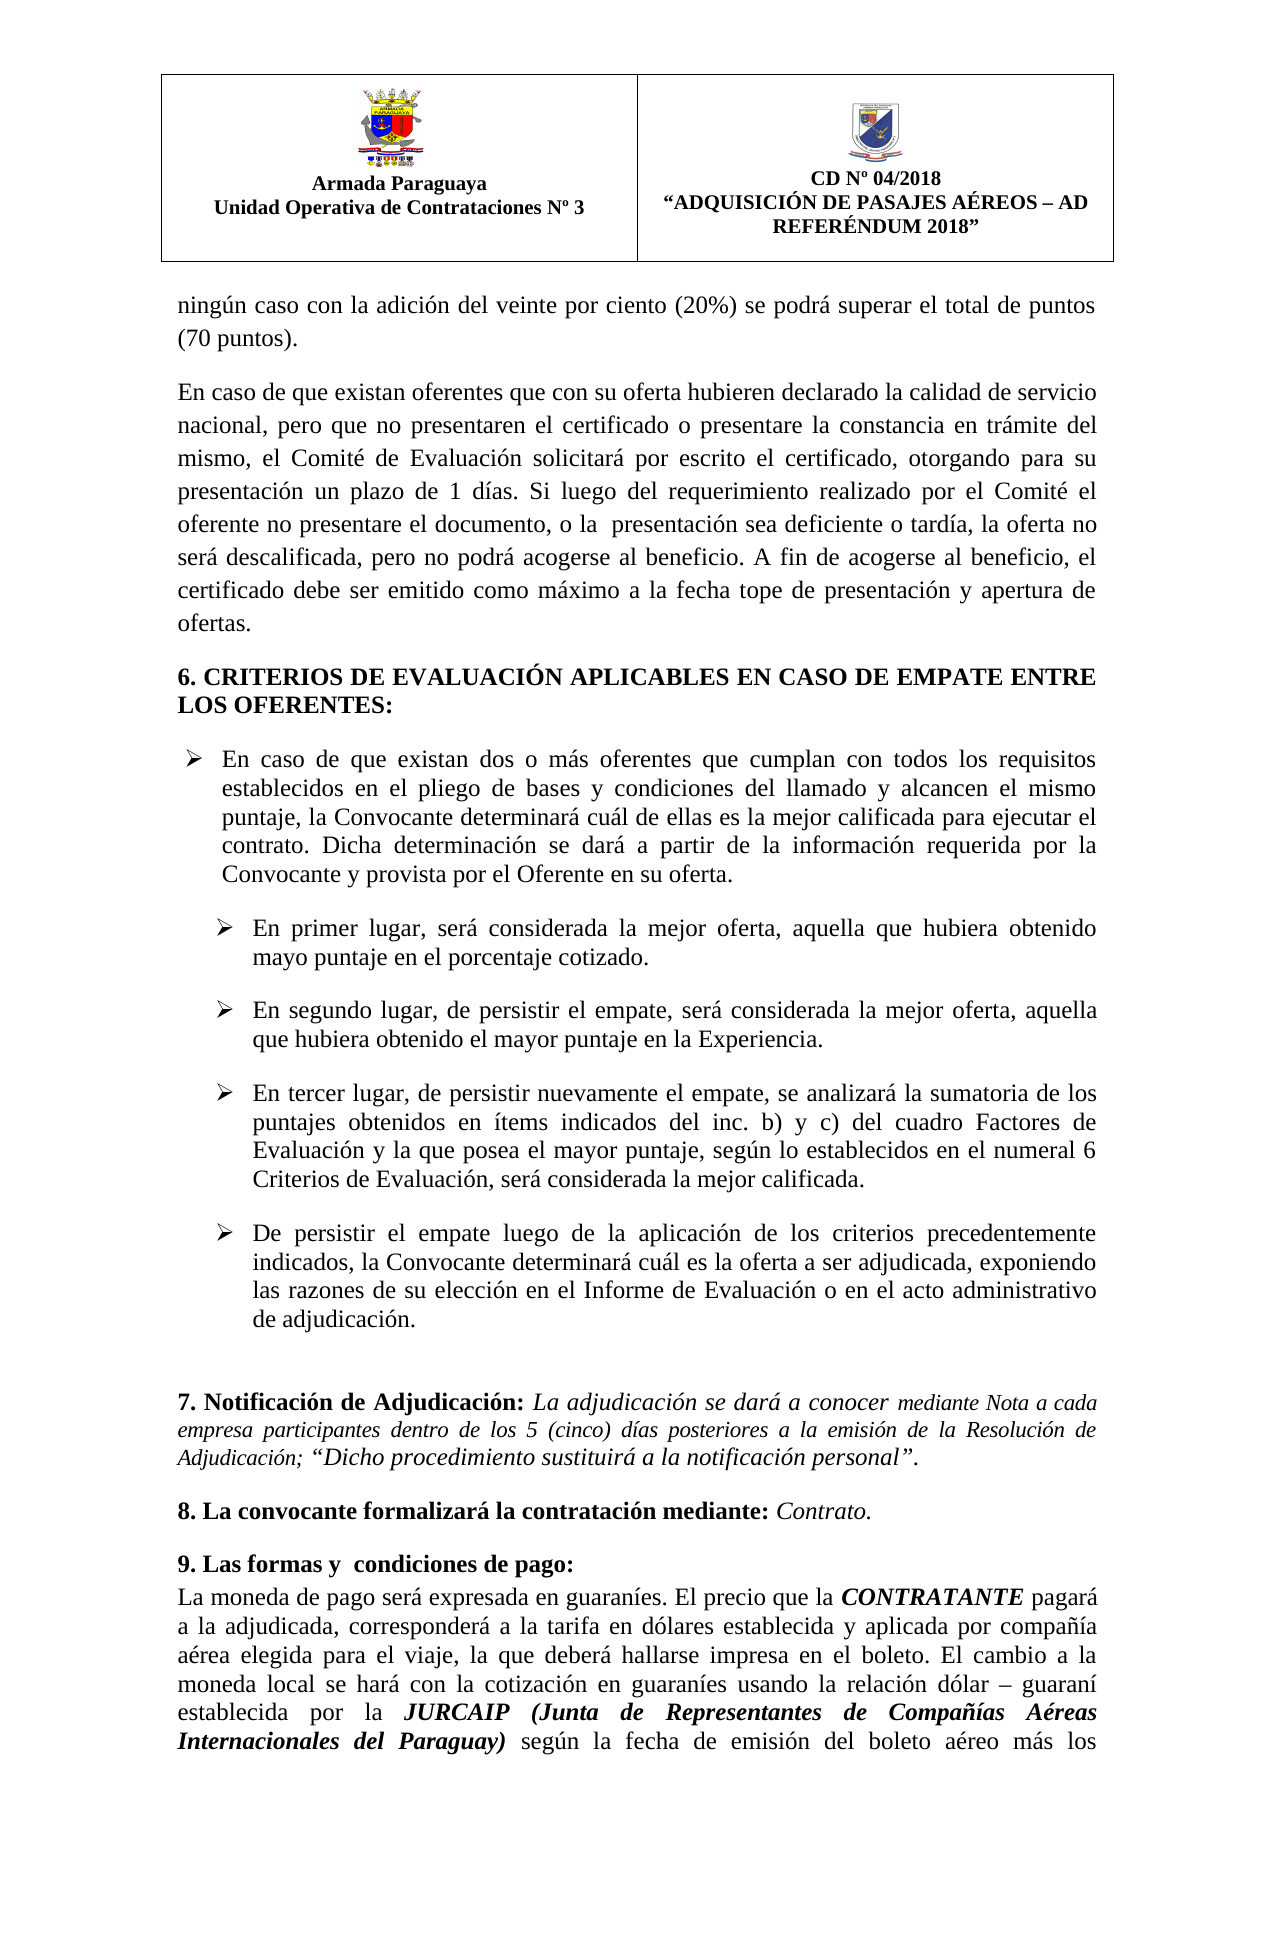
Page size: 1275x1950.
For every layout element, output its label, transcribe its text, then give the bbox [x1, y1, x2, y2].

list De persistir el empate luego de la aplicación de los criterios precedentemente indicados, la Convocante determinará cuál es la oferta a ser adjudicada, exponiendo las razones de su elección en el Informe de Evaluación o en el acto administrativo de adjudicación. [215, 1218, 1098, 1333]
text 9. Las formas y condiciones de pago: [177, 1549, 1098, 1578]
list En tercer lugar, de persistir nuevamente el empate, se analizará la sumatoria de los puntajes obtenidos en ítems indicados del inc. b) y c) del cuadro Factores de Evaluación y la que posea el mayor puntaje, según lo establecidos en el numeral 6 Criterios de Evaluación, será considerada la mejor calificada. [215, 1078, 1098, 1193]
text En caso de que existan oferentes que con su oferta hubieren declarado la calidad de servicio nacional, pero que no presentaren el certificado o presentare la constancia en trámite del mismo, el Comité de Evaluación solicitará por escrito el certificado, otorgando para su presentación un plazo de 1 días. Si luego del requerimiento realizado por el Comité el oferente no presentare el documento, o la presentación sea deficiente o tardía, la oferta no será descalificada, pero no podrá acogerse al beneficio. A fin de acogerse al beneficio, el certificado debe ser emitido como máximo a la fecha tope de presentación y apertura de ofertas. [177, 377, 1098, 637]
text 8. La convocante formalizará la contratación mediante: Contrato. [177, 1496, 1098, 1524]
picture [354, 88, 428, 168]
picture [845, 97, 907, 166]
text 6. CRITERIOS DE EVALUACIÓN APLICABLES EN CASO DE EMPATE ENTRE LOS OFERENTES: [177, 662, 1098, 719]
list En primer lugar, será considerada la mejor oferta, aquella que hubiera obtenido mayo puntaje en el porcentaje cotizado. [215, 913, 1098, 971]
list En segundo lugar, de persistir el empate, será considerada la mejor oferta, aquella que hubiera obtenido el mayor puntaje en la Experiencia. [215, 996, 1098, 1053]
text 7. Notificación de Adjudicación: La adjudicación se dará a conocer mediante Nota a cada empresa participantes dentro de los 5 (cinco) días posteriores a la emisión de la Resolución de Adjudicación; “Dicho procedimiento sustituirá a la notificación personal”. [177, 1387, 1098, 1471]
list En caso de que existan dos o más oferentes que cumplan con todos los requisitos establecidos en el pliego de bases y condiciones del llamado y alcancen el mismo puntaje, la Convocante determinará cuál de ellas es la mejor calificada para ejecutar el contrato. Dicha determinación se dará a partir de la información requerida por la Convocante y provista por el Oferente en su oferta. [184, 744, 1098, 888]
